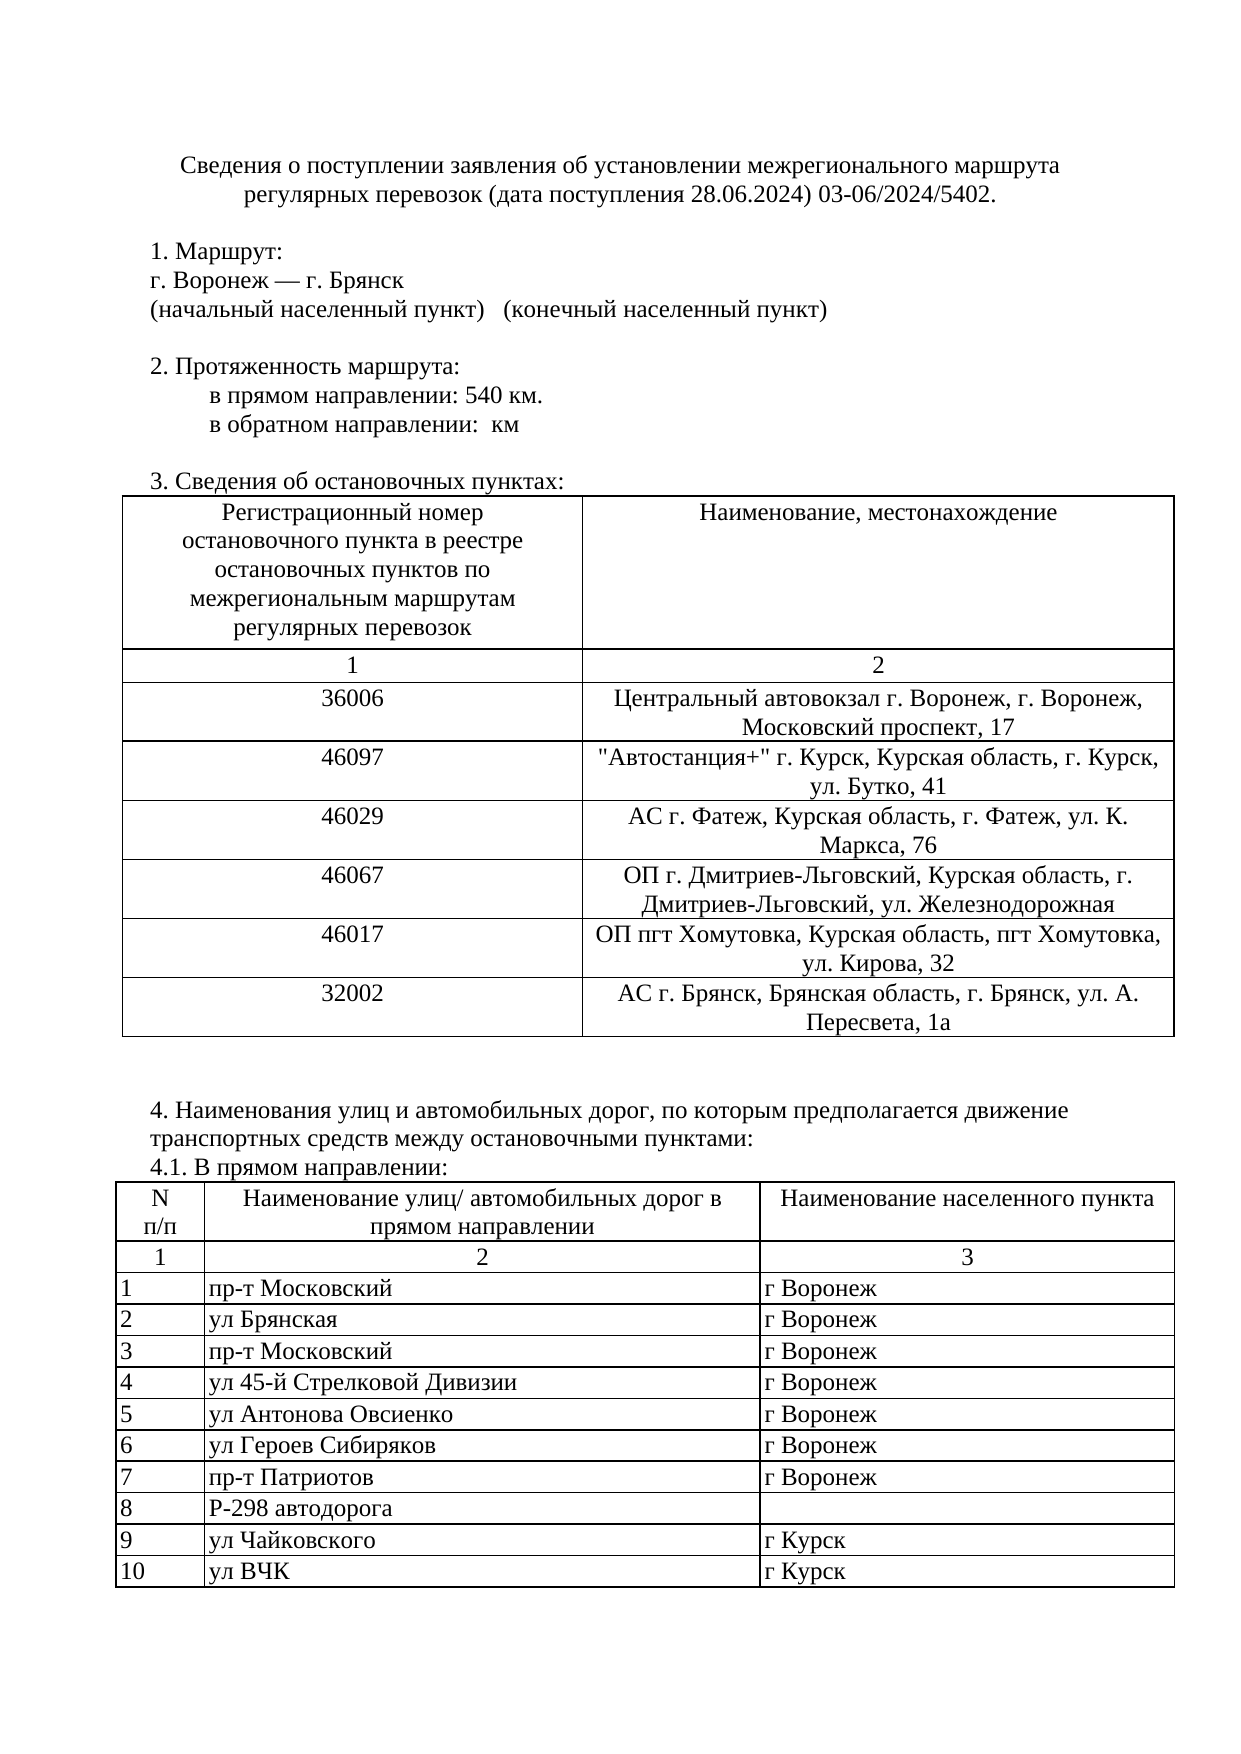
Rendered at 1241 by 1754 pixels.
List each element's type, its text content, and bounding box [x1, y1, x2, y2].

table_cell г Воронеж [761, 1399, 1174, 1429]
table_cell г Воронеж [761, 1431, 1174, 1460]
table_cell г Воронеж [761, 1368, 1174, 1397]
table_cell пр-т Московский [205, 1336, 759, 1366]
table_cell [761, 1493, 1174, 1523]
text 2. Протяженность маршрута: [150, 351, 1090, 380]
table_cell 1 [123, 650, 582, 681]
text 4. Наименования улиц и автомобильных дорог, по которым предполагается движение транспортных средств между остановочными пунктами: [150, 1095, 1090, 1152]
table_cell ул Брянская [205, 1305, 759, 1334]
table_cell Р-298 автодорога [205, 1493, 759, 1523]
table_cell ул Героев Сибиряков [205, 1431, 759, 1460]
table_header N п/п [117, 1183, 204, 1240]
table_cell 36006 [123, 683, 582, 740]
table_header Наименование улиц/ автомобильных дорог в прямом направлении [205, 1183, 759, 1240]
table_cell г Воронеж [761, 1273, 1174, 1303]
table_cell 2 [583, 650, 1173, 681]
table_cell 32002 [123, 978, 582, 1036]
text г. Воронеж — г. Брянск [150, 265, 1090, 294]
text Сведения о поступлении заявления об установлении межрегионального маршрута регулярных перевозок (дата поступления 28.06.2024) 03-06/2024/5402. [150, 150, 1090, 207]
table_cell 5 [117, 1399, 204, 1429]
table_cell пр-т Патриотов [205, 1462, 759, 1492]
table_cell ул Антонова Овсиенко [205, 1399, 759, 1429]
table_cell ул ВЧК [205, 1556, 759, 1586]
table_cell 6 [117, 1431, 204, 1460]
table_cell ул Чайковского [205, 1525, 759, 1555]
table_cell 2 [117, 1305, 204, 1334]
table_header Регистрационный номер остановочного пункта в реестре остановочных пунктов по межрегиональным маршрутам регулярных перевозок [123, 497, 582, 648]
table_cell 3 [117, 1336, 204, 1366]
table_cell г Курск [761, 1556, 1174, 1586]
table_cell ОП пгт Хомутовка, Курская область, пгт Хомутовка, ул. Кирова, 32 [583, 919, 1173, 977]
table_cell ОП г. Дмитриев-Льговский, Курская область, г. Дмитриев-Льговский, ул. Железнодорожная [583, 860, 1173, 918]
table_cell 3 [761, 1242, 1174, 1272]
table_cell 9 [117, 1525, 204, 1555]
text в прямом направлении: 540 км. [150, 380, 1090, 409]
table_cell 10 [117, 1556, 204, 1586]
table_cell 46097 [123, 742, 582, 799]
text 1. Маршрут: [150, 236, 1090, 265]
table_cell г Воронеж [761, 1336, 1174, 1366]
table_cell Центральный автовокзал г. Воронеж, г. Воронеж, Московский проспект, 17 [583, 683, 1173, 740]
table_cell 4 [117, 1368, 204, 1397]
table_cell г Воронеж [761, 1305, 1174, 1334]
table_header Наименование, местонахождение [583, 497, 1173, 648]
table_cell 7 [117, 1462, 204, 1492]
table_cell 46067 [123, 860, 582, 918]
table_header Наименование населенного пункта [761, 1183, 1174, 1240]
table_cell "Автостанция+" г. Курск, Курская область, г. Курск, ул. Бутко, 41 [583, 742, 1173, 799]
text в обратном направлении: км [150, 409, 1090, 437]
table_cell ул 45-й Стрелковой Дивизии [205, 1368, 759, 1397]
table_cell АС г. Брянск, Брянская область, г. Брянск, ул. А. Пересвета, 1а [583, 978, 1173, 1036]
text 3. Сведения об остановочных пунктах: [150, 466, 1090, 495]
table_cell 46017 [123, 919, 582, 977]
table_cell г Курск [761, 1525, 1174, 1555]
table_cell 1 [117, 1242, 204, 1272]
table_cell 2 [205, 1242, 759, 1272]
text (начальный населенный пункт) (конечный населенный пункт) [150, 294, 1090, 322]
table_cell 1 [117, 1273, 204, 1303]
table_cell г Воронеж [761, 1462, 1174, 1492]
table_cell 8 [117, 1493, 204, 1523]
table_cell пр-т Московский [205, 1273, 759, 1303]
text 4.1. В прямом направлении: [150, 1152, 1090, 1181]
table_cell 46029 [123, 801, 582, 858]
table_cell АС г. Фатеж, Курская область, г. Фатеж, ул. К. Маркса, 76 [583, 801, 1173, 858]
